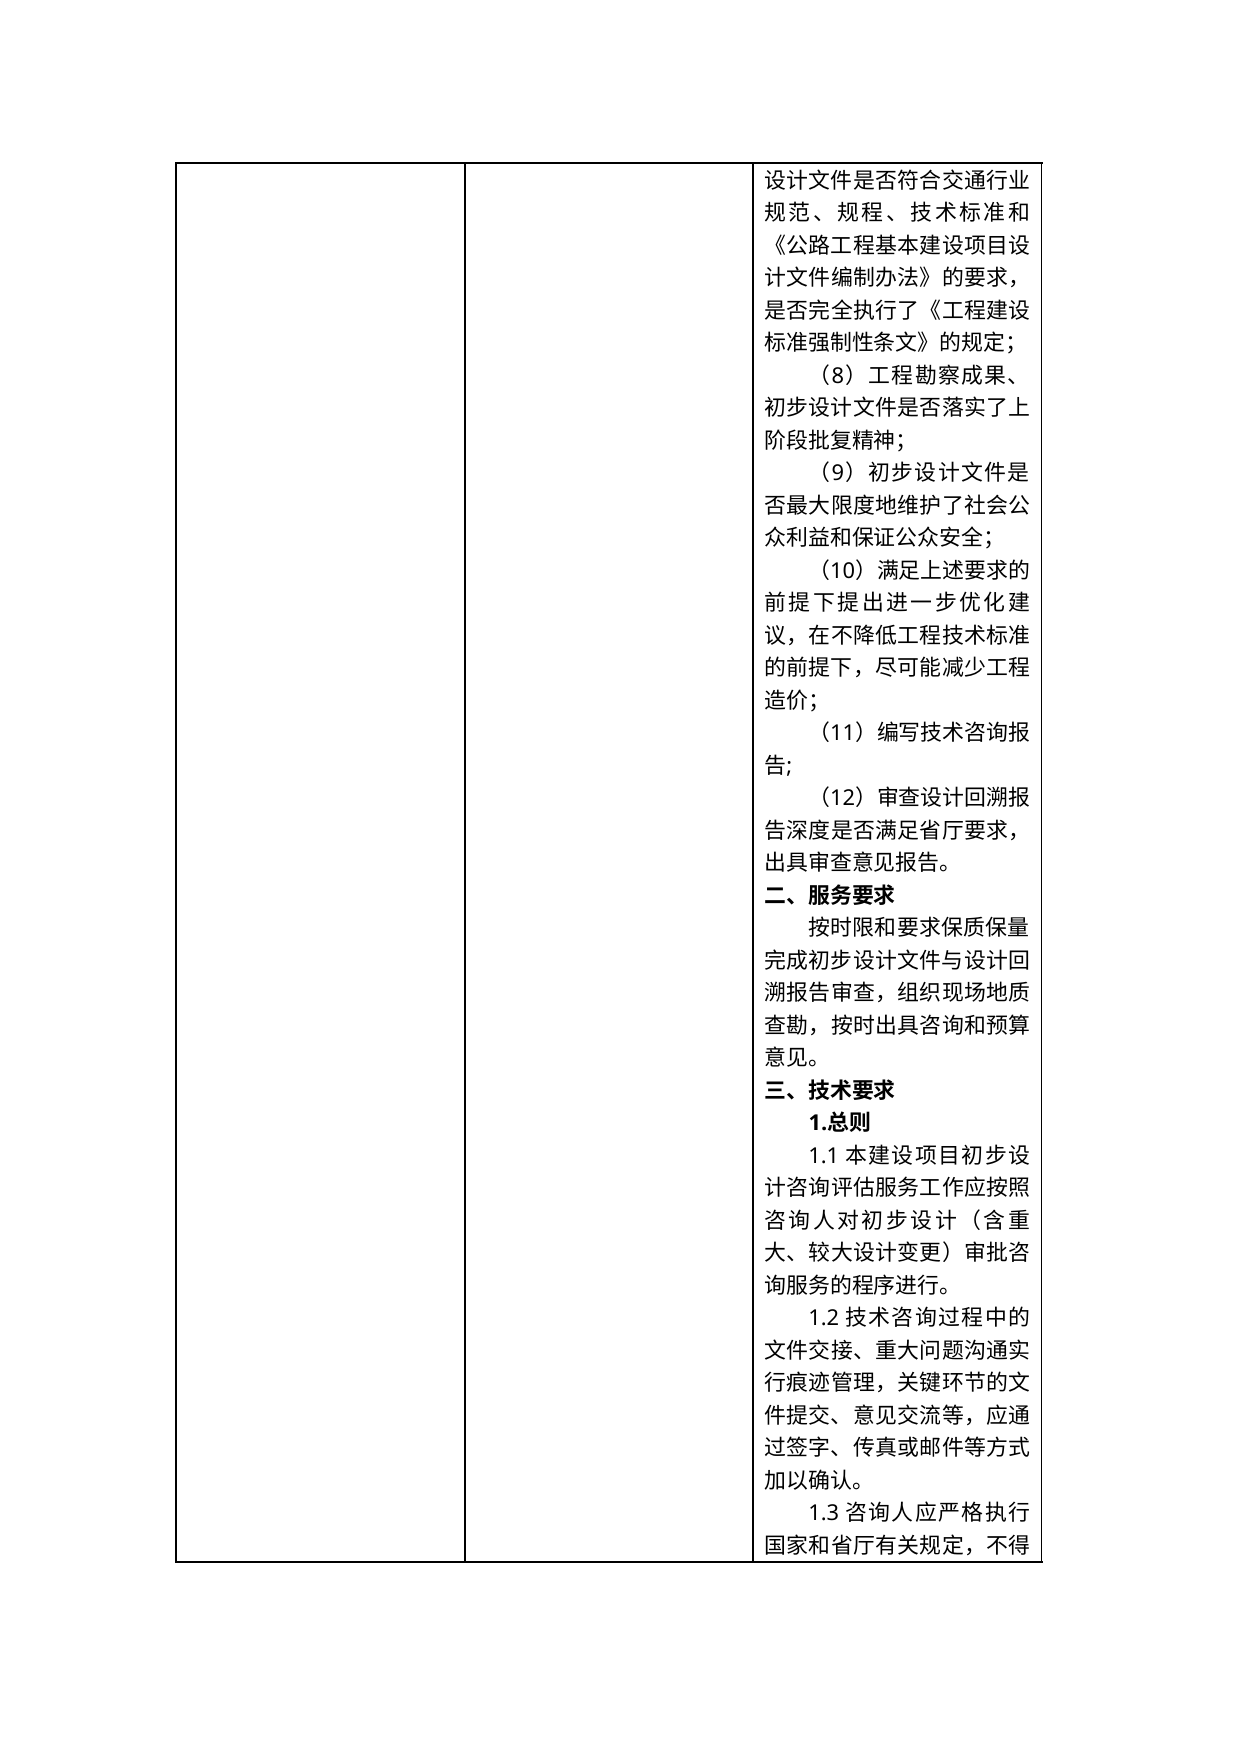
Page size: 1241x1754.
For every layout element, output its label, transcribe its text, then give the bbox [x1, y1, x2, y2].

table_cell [754, 164, 1041, 1561]
table_cell [466, 164, 752, 1561]
table_cell 1 [177, 164, 464, 1561]
